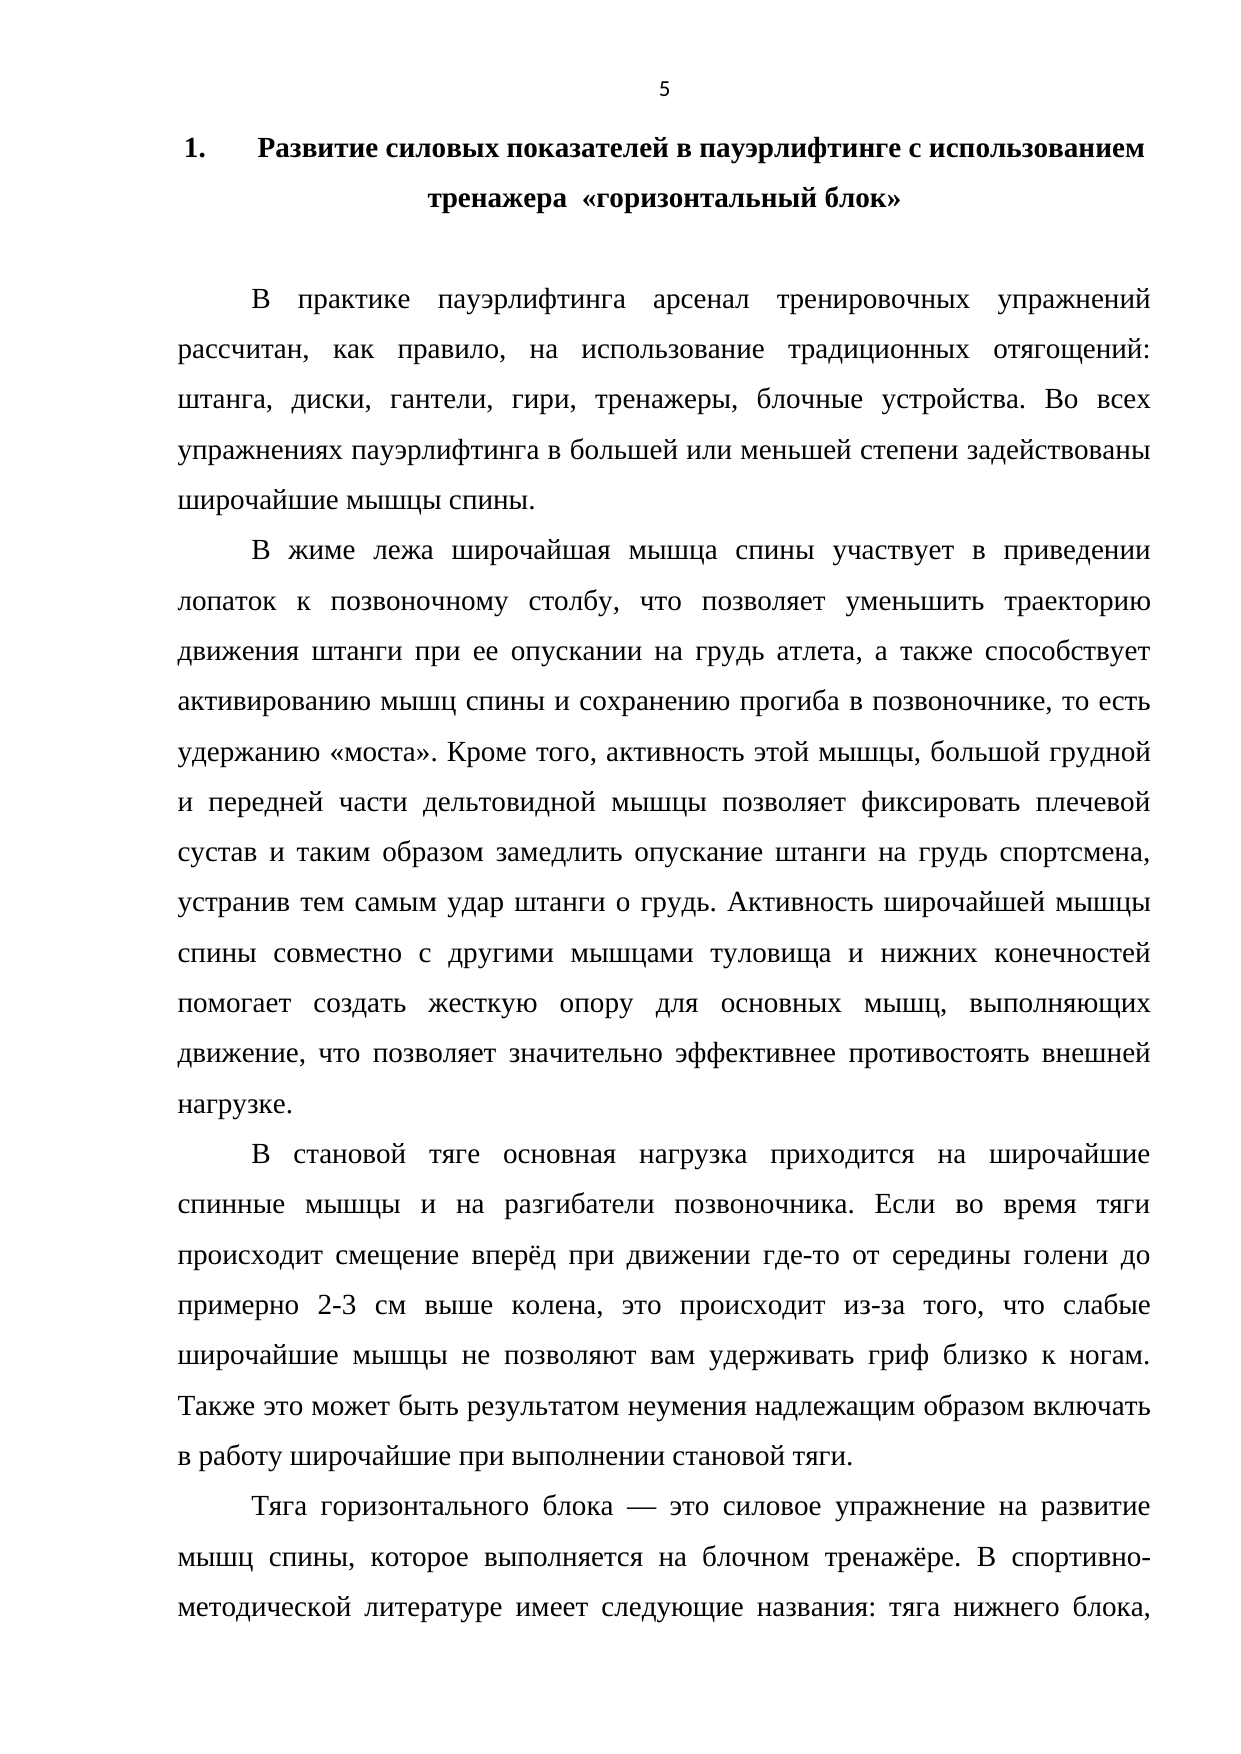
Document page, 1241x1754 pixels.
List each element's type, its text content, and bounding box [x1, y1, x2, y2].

list Развитие силовых показателей в пауэрлифтинге с использованием тренажера «горизонтальный блок» [177, 130, 1152, 214]
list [177, 1488, 1152, 1622]
text В практике пауэрлифтинга арсенал тренировочных упражнений рассчитан, как правило, на использование традиционных отягощений: штанга, диски, гантели, гири, тренажеры, блочные устройства. Во всех упражнениях пауэрлифтинга в большей или меньшей степени задействованы широчайшие мышцы спины. [177, 281, 1152, 516]
text В становой тяге основная нагрузка приходится на широчайшие спинные мышцы и на разгибатели позвоночника. Если во время тяги происходит смещение вперёд при движении где-то от середины голени до примерно 2-3 см выше колена, это происходит из-за того, что слабые широчайшие мышцы не позволяют вам удерживать гриф близко к ногам. Также это может быть результатом неумения надлежащим образом включать в работу широчайшие при выполнении становой тяги. [177, 1136, 1152, 1472]
text В жиме лежа широчайшая мышца спины участвует в приведении лопаток к позвоночному столбу, что позволяет уменьшить траекторию движения штанги при ее опускании на грудь атлета, а также способствует активированию мышц спины и сохранению прогиба в позвоночнике, то есть удержанию «моста». Кроме того, активность этой мышцы, большой грудной и передней части дельтовидной мышцы позволяет фиксировать плечевой сустав и таким образом замедлить опускание штанги на грудь спортсмена, устранив тем самым удар штанги о грудь. Активность широчайшей мышцы спины совместно с другими мышцами туловища и нижних конечностей помогает создать жесткую опору для основных мышц, выполняющих движение, что позволяет значительно эффективнее противостоять внешней нагрузке. [177, 532, 1152, 1119]
